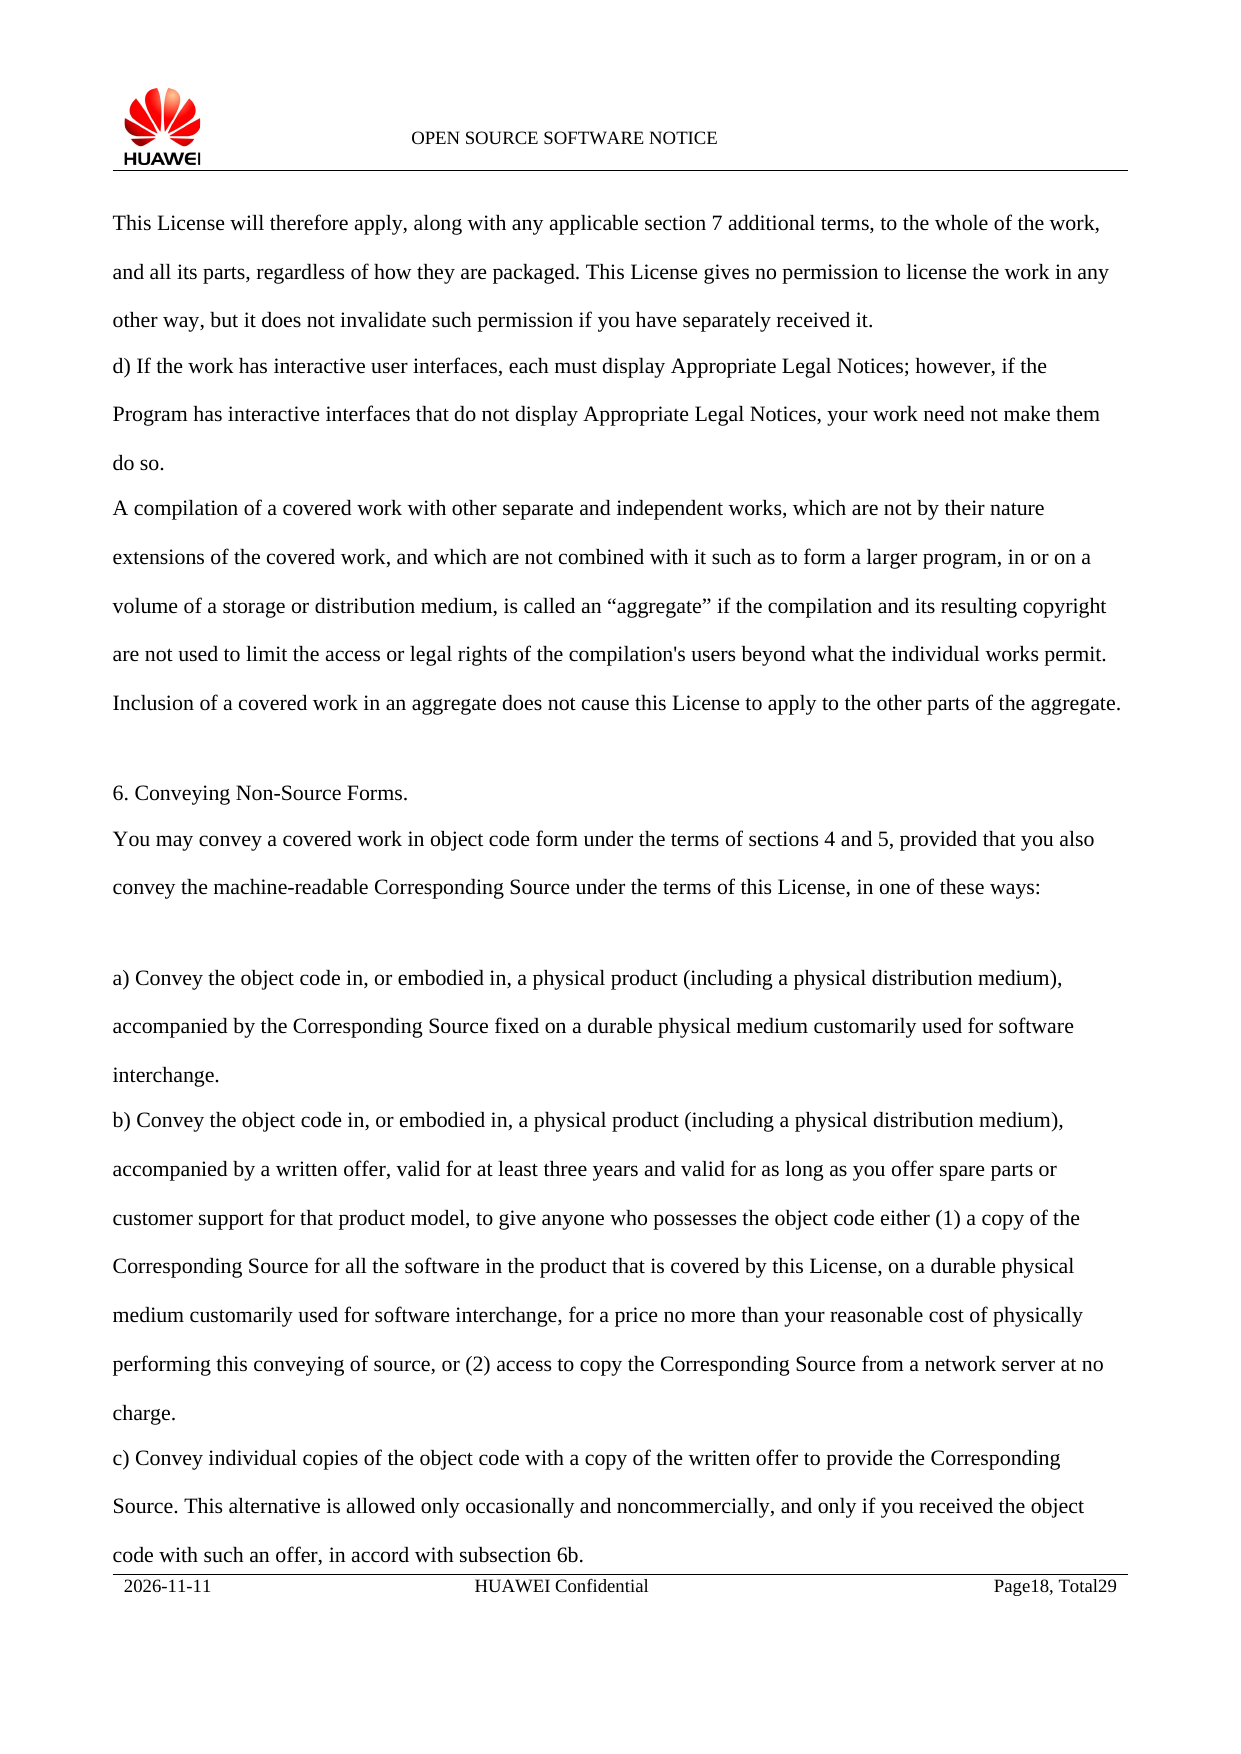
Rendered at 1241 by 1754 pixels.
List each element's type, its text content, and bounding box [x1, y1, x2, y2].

text A compilation of a covered work with other separate and independent works, which are not by their nature extensions of the covered work, and which are not combined with it such as to form a larger program, in or on a volume of a storage or distribution medium, is called an “aggregate” if the compilation and its resulting copyright are not used to limit the access or legal rights of the compilation's users beyond what the individual works permit. Inclusion of a covered work in an aggregate does not cause this License to apply to the other parts of the aggregate. [112, 492, 1128, 719]
text c) Convey individual copies of the object code with a copy of the written offer to provide the Corresponding Source. This alternative is allowed only occasionally and noncommercially, and only if you received the object code with such an offer, in accord with subsection 6b. [112, 1441, 1128, 1571]
text a) Convey the object code in, or embodied in, a physical product (including a physical distribution medium), accompanied by the Corresponding Source fixed on a durable physical medium customarily used for software interchange. [112, 961, 1128, 1091]
text d) If the work has interactive user interfaces, each must display Appropriate Legal Notices; however, if the Program has interactive interfaces that do not display Appropriate Legal Notices, your work need not make them do so. [112, 349, 1128, 479]
text You may convey a covered work in object code form under the terms of sections 4 and 5, provided that you also convey the machine-readable Corresponding Source under the terms of this License, in one of these ways: [112, 822, 1128, 903]
text 6. Conveying Non-Source Forms. [112, 777, 1128, 809]
picture [124, 88, 201, 165]
text b) Convey the object code in, or embodied in, a physical product (including a physical distribution medium), accompanied by a written offer, valid for at least three years and valid for as long as you offer spare parts or customer support for that product model, to give anyone who possesses the object code either (1) a copy of the Corresponding Source for all the software in the product that is covered by this License, on a durable physical medium customarily used for software interchange, for a price no more than your reasonable cost of physically performing this conveying of source, or (2) access to copy the Corresponding Source from a network server at no charge. [112, 1103, 1128, 1428]
